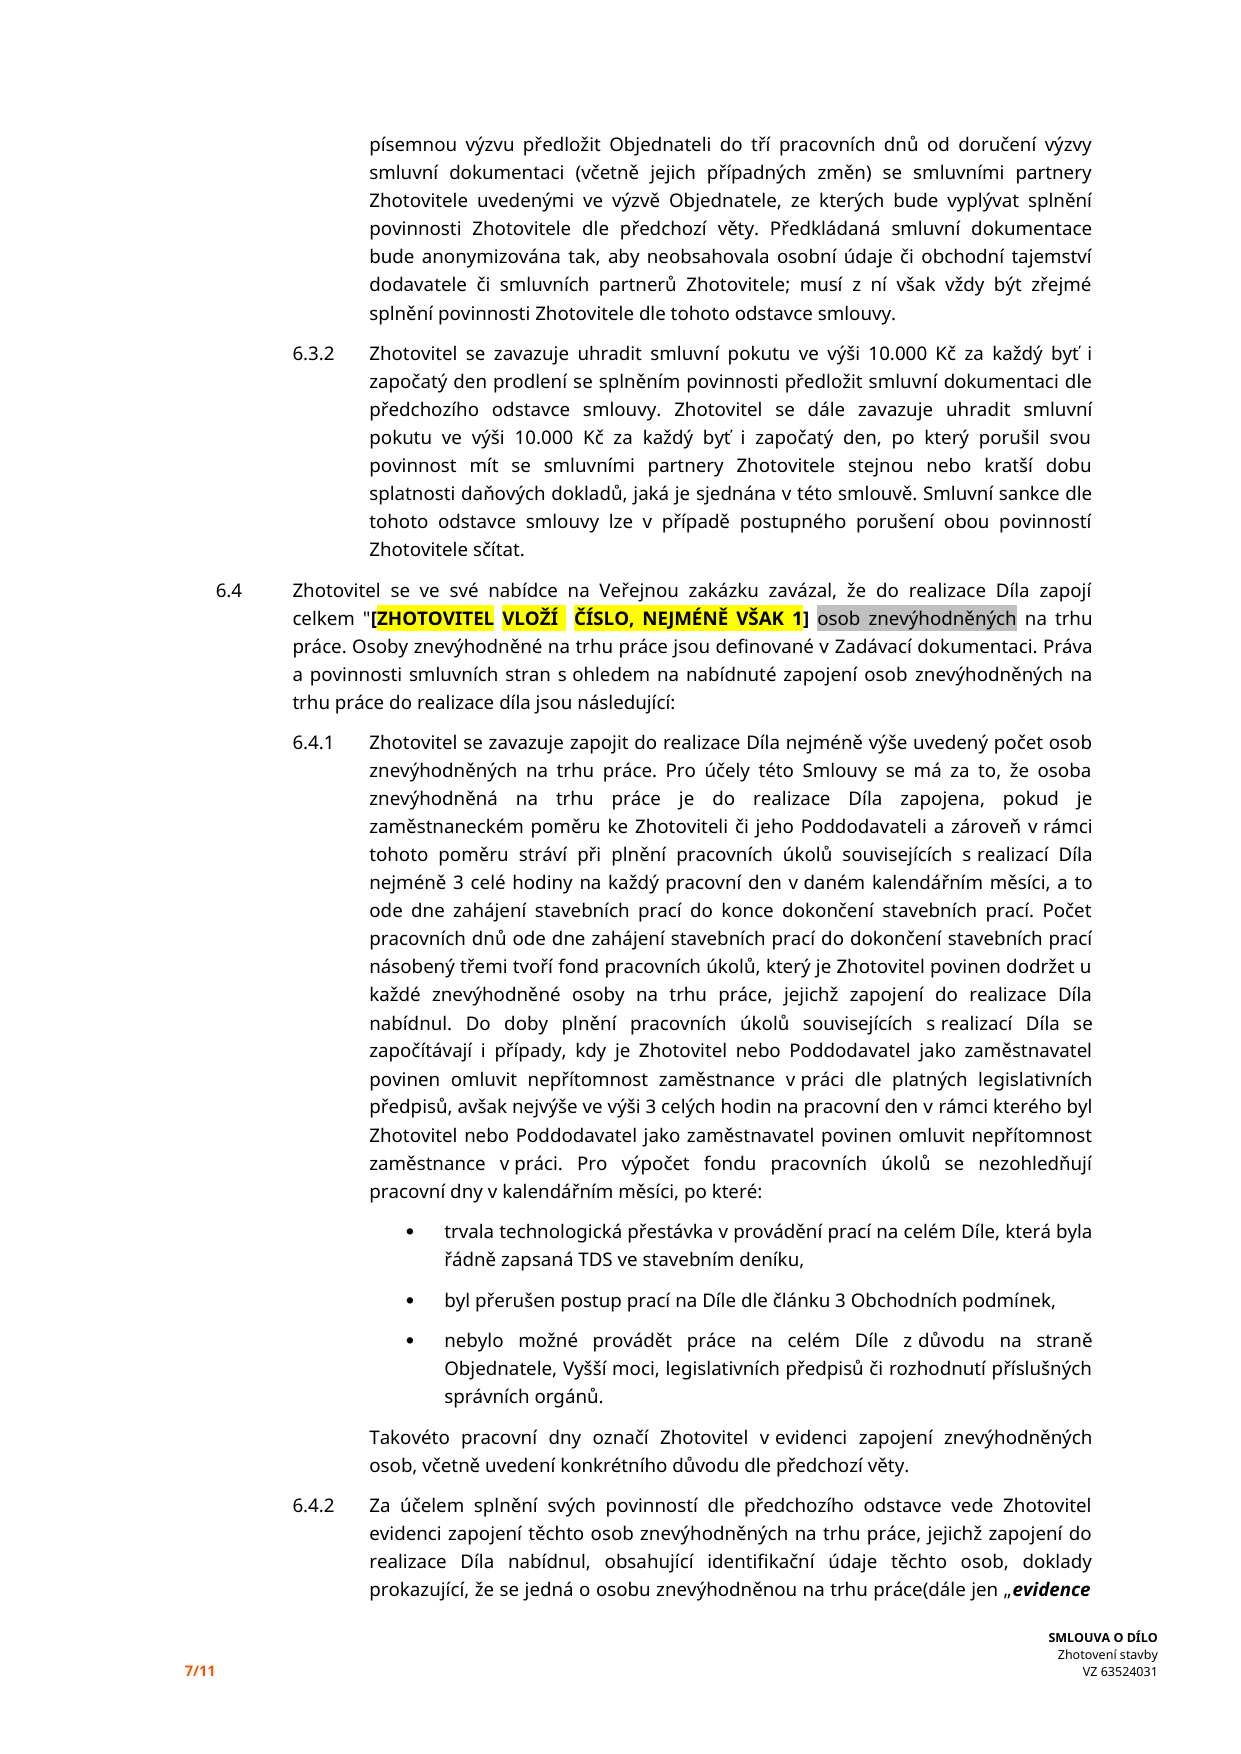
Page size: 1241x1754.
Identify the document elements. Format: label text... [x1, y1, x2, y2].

list byl přerušen postup prací na Díle dle článku 3 Obchodních podmínek, [407, 1287, 1093, 1312]
text Zhotovitel se zavazuje uhradit smluvní pokutu ve výši 10.000 Kč za každý byť i započatý den prodlení se splněním povinnosti předložit smluvní dokumentaci dle předchozího odstavce smlouvy. Zhotovitel se dále zavazuje uhradit smluvní pokutu ve výši 10.000 Kč za každý byť i započatý den, po který porušil svou povinnost mít se smluvními partnery Zhotovitele stejnou nebo kratší dobu splatnosti daňových dokladů, jaká je sjednána v této smlouvě. Smluvní sankce dle tohoto odstavce smlouvy lze v případě postupného porušení obou povinností Zhotovitele sčítat. [292, 340, 1093, 562]
text Zhotovitel se zavazuje zapojit do realizace Díla nejméně výše uvedený počet osob znevýhodněných na trhu práce. Pro účely této Smlouvy se má za to, že osoba znevýhodněná na trhu práce je do realizace Díla zapojena, pokud je zaměstnaneckém poměru ke Zhotoviteli či jeho Poddodavateli a zároveň v rámci tohoto poměru stráví při plnění pracovních úkolů souvisejících s realizací Díla nejméně 3 celé hodiny na každý pracovní den v daném kalendářním měsíci, a to ode dne zahájení stavebních prací do konce dokončení stavebních prací. Počet pracovních dnů ode dne zahájení stavebních prací do dokončení stavebních prací násobený třemi tvoří fond pracovních úkolů, který je Zhotovitel povinen dodržet u každé znevýhodněné osoby na trhu práce, jejichž zapojení do realizace Díla nabídnul. Do doby plnění pracovních úkolů souvisejících s realizací Díla se započítávají i případy, kdy je Zhotovitel nebo Poddodavatel jako zaměstnavatel povinen omluvit nepřítomnost zaměstnance v práci dle platných legislativních předpisů, avšak nejvýše ve výši 3 celých hodin na pracovní den v rámci kterého byl Zhotovitel nebo Poddodavatel jako zaměstnavatel povinen omluvit nepřítomnost zaměstnance v práci. Pro výpočet fondu pracovních úkolů se nezohledňují pracovní dny v kalendářním měsíci, po které: [292, 729, 1093, 1203]
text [292, 132, 1093, 325]
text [292, 1493, 1093, 1602]
list Takovéto pracovní dny označí Zhotovitel v evidenci zapojení znevýhodněných osob, včetně uvedení konkrétního důvodu dle předchozí věty. [369, 1424, 1093, 1478]
list nebylo možné provádět práce na celém Díle z důvodu na straně Objednatele, Vyšší moci, legislativních předpisů či rozhodnutí příslušných správních orgánů. [407, 1327, 1093, 1409]
list trvala technologická přestávka v provádění prací na celém Díle, která byla řádně zapsaná TDS ve stavebním deníku, [407, 1218, 1093, 1272]
text Zhotovitel se ve své nabídce na Veřejnou zakázku zavázal, že do realizace Díla zapojí celkem "[ZHOTOVITEL VLOŽÍ ČÍSLO, NEJMÉNĚ VŠAK 1] osob znevýhodněných na trhu práce. Osoby znevýhodněné na trhu práce jsou definované v Zadávací dokumentaci. Práva a povinnosti smluvních stran s ohledem na nabídnuté zapojení osob znevýhodněných na trhu práce do realizace díla jsou následující: [216, 577, 1093, 714]
